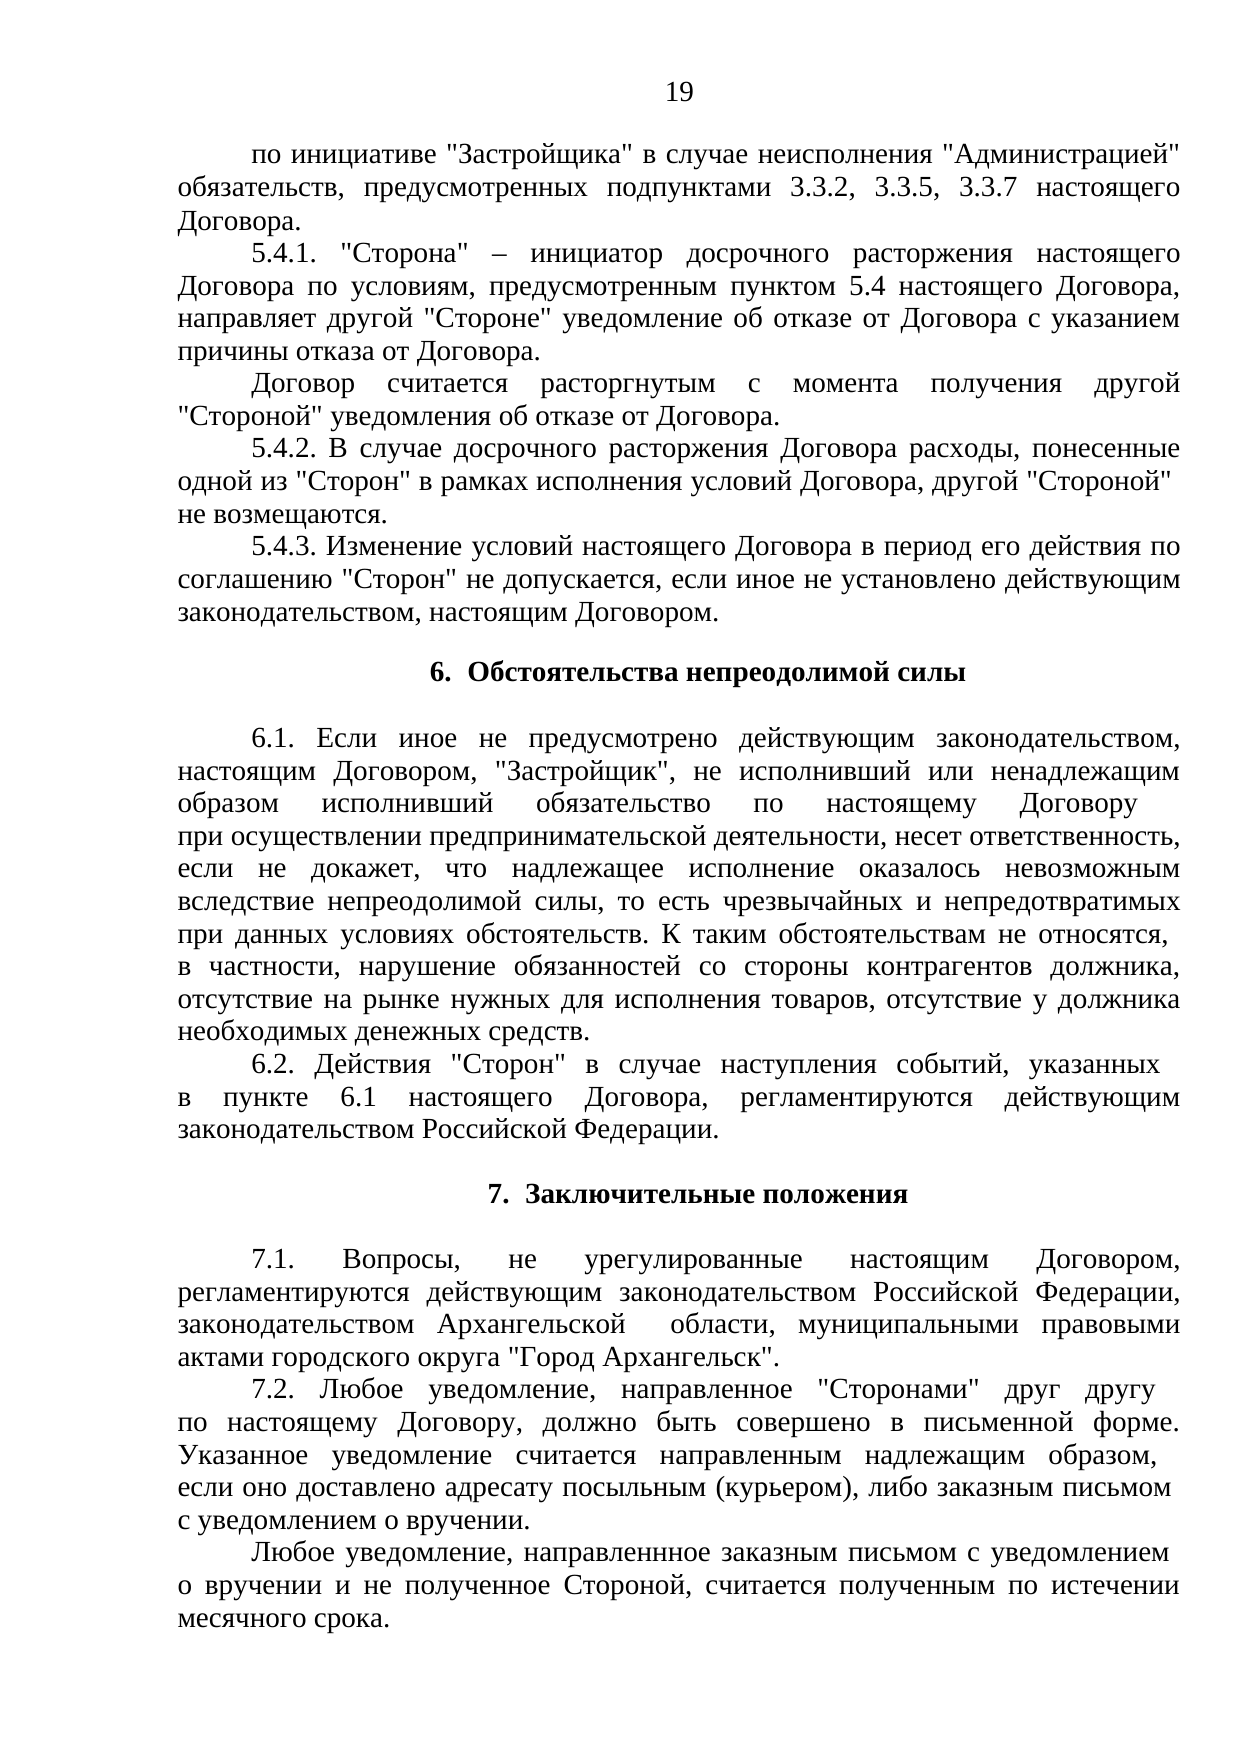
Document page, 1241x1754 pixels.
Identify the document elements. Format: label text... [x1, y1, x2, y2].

text Любое уведомление, направленнное заказным письмом с уведомлением о вручении и не полученное Стороной, считается полученным по истечении месячного срока. [177, 1536, 1181, 1633]
text 5.4.3. Изменение условий настоящего Договора в период его действия по соглашению "Сторон" не допускается, если иное не установлено действующим законодательством, настоящим Договором. [177, 529, 1181, 627]
text 6.2. Действия "Сторон" в случае наступления событий, указанных в пункте 6.1 настоящего Договора, регламентируются действующим законодательством Российской Федерации. [177, 1047, 1181, 1145]
text 5.4.1. "Сторона" – инициатор досрочного расторжения настоящего Договора по условиям, предусмотренным пунктом 5.4 настоящего Договора, направляет другой "Стороне" уведомление об отказе от Договора с указанием причины отказа от Договора. [177, 236, 1181, 367]
text Договор считается расторгнутым с момента получения другой "Стороной" уведомления об отказе от Договора. [177, 367, 1181, 432]
text 7.2. Любое уведомление, направленное "Сторонами" друг другу по настоящему Договору, должно быть совершено в письменной форме. Указанное уведомление считается направленным надлежащим образом, если оно доставлено адресату посыльным (курьером), либо заказным письмом с уведомлением о вручении. [177, 1373, 1181, 1536]
text по инициативе "Застройщика" в случае неисполнения "Администрацией" обязательств, предусмотренных подпунктами 3.3.2, 3.3.5, 3.3.7 настоящего Договора. [177, 136, 1181, 236]
list Заключительные положения [215, 1177, 1181, 1210]
text 7.1. Вопросы, не урегулированные настоящим Договором, регламентируются действующим законодательством Российской Федерации, законодательством Архангельской области, муниципальными правовыми актами городского округа "Город Архангельск". [177, 1242, 1181, 1373]
text 5.4.2. В случае досрочного расторжения Договора расходы, понесенные одной из "Сторон" в рамках исполнения условий Договора, другой "Стороной" не возмещаются. [177, 432, 1181, 529]
text 6.1. Если иное не предусмотрено действующим законодательством, настоящим Договором, "Застройщик", не исполнивший или ненадлежащим образом исполнивший обязательство по настоящему Договору при осуществлении предпринимательской деятельности, несет ответственность, если не докажет, что надлежащее исполнение оказалось невозможным вследствие непреодолимой силы, то есть чрезвычайных и непредотвратимых при данных условиях обстоятельств. К таким обстоятельствам не относятся, в частности, нарушение обязанностей со стороны контрагентов должника, отсутствие на рынке нужных для исполнения товаров, отсутствие у должника необходимых денежных средств. [177, 721, 1181, 1047]
list Обстоятельства непреодолимой силы [215, 655, 1181, 688]
